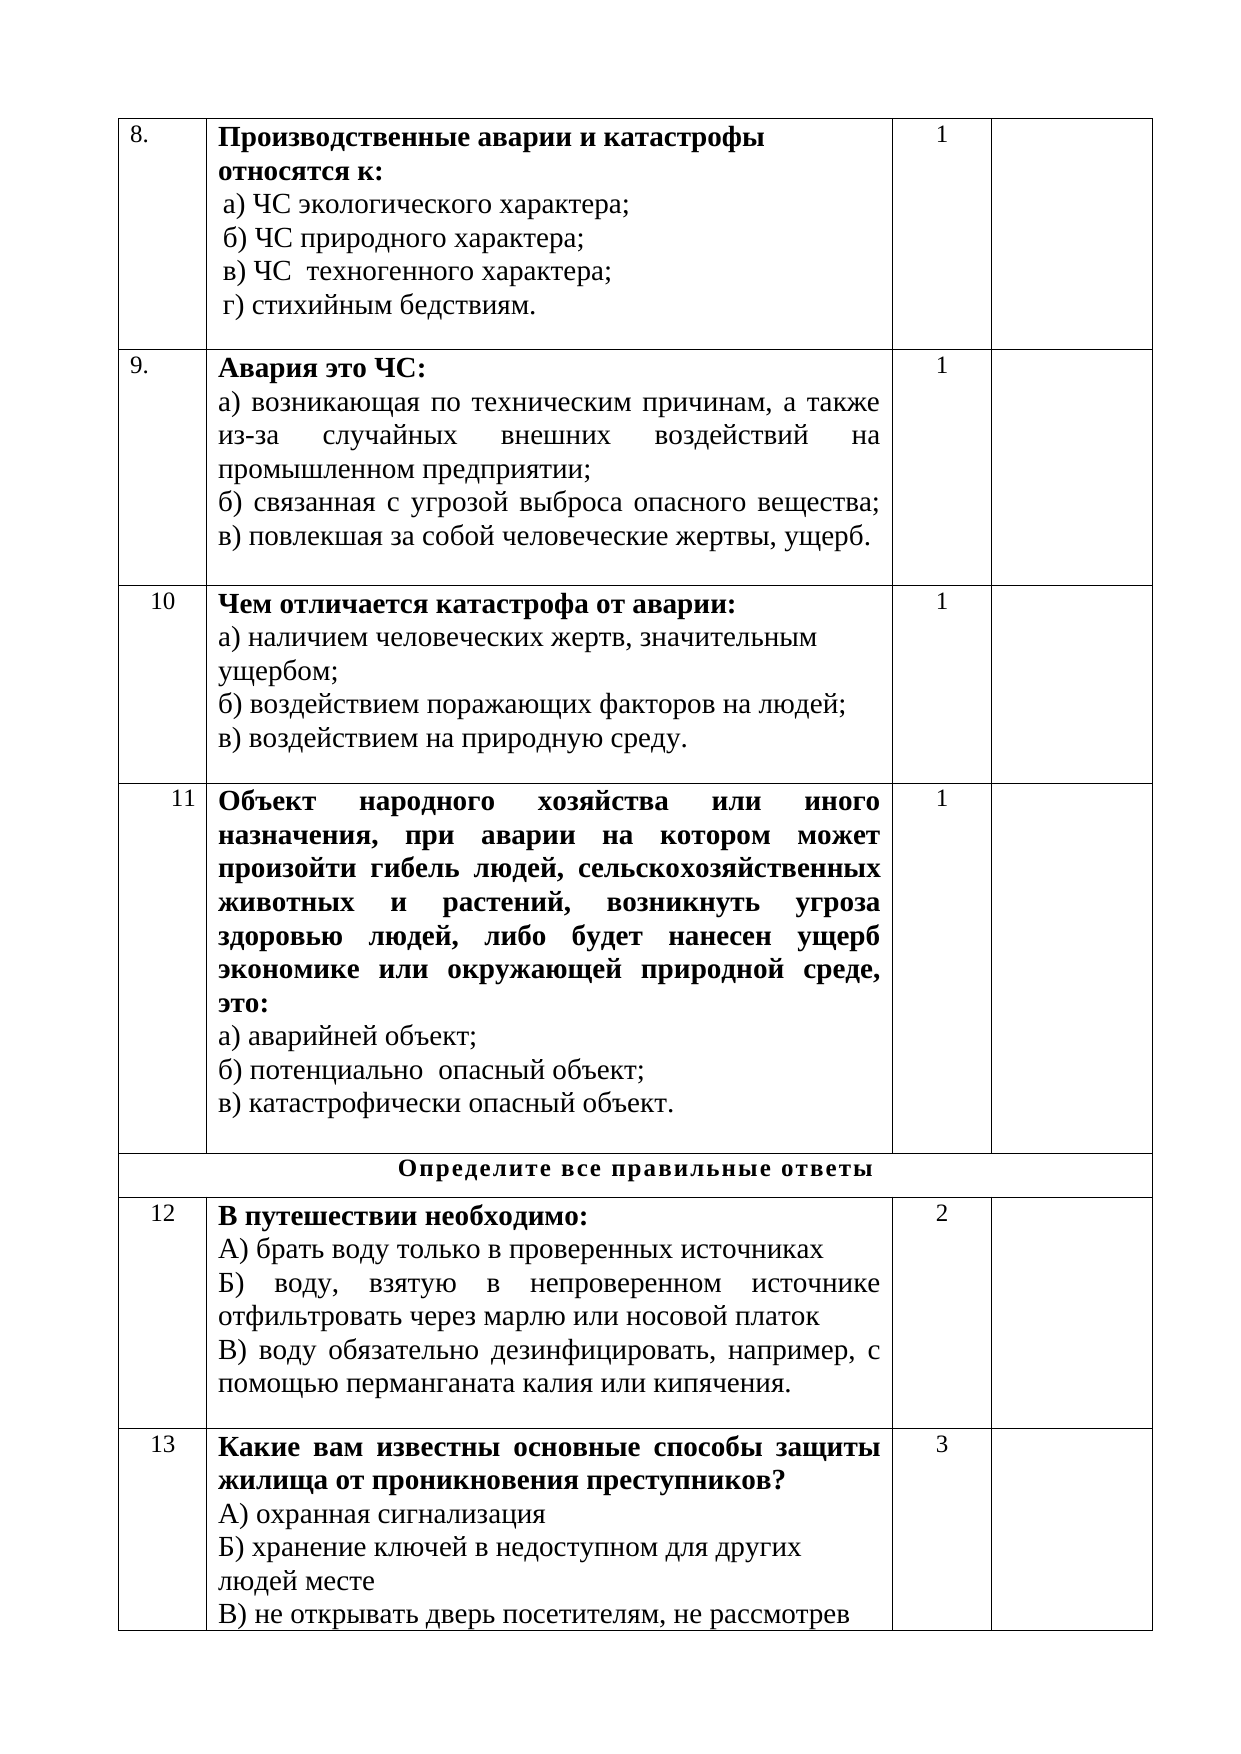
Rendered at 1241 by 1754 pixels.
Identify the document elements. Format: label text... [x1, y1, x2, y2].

table_cell Чем отличается катастрофа от аварии: а) наличием человеческих жертв, значительным ущербом; б) воздействием поражающих факторов на людей; в) воздействием на природную среду. [207, 586, 892, 782]
table_cell [992, 1198, 1152, 1428]
table_cell 1 [893, 784, 991, 1152]
table_cell В путешествии необходимо: А) брать воду только в проверенных источниках Б) воду, взятую в непроверенном источнике отфильтровать через марлю или носовой платок В) воду обязательно дезинфицировать, например, с помощью перманганата калия или кипячения. [207, 1198, 892, 1428]
table_cell 12 [119, 1198, 206, 1428]
table_cell Определите все правильные ответы [119, 1154, 1152, 1197]
table_cell [119, 119, 206, 349]
table_cell 13 [119, 1429, 206, 1630]
table_cell 1 [893, 350, 991, 585]
table_cell 10 [119, 586, 206, 782]
table_cell [119, 350, 206, 585]
table_cell Авария это ЧС: а) возникающая по техническим причинам, а также из-за случайных внешних воздействий на промышленном предприятии; б) связанная с угрозой выброса опасного вещества; в) повлекшая за собой человеческие жертвы, ущерб. [207, 350, 892, 585]
table_cell 1 [893, 119, 991, 349]
table_cell 11 [119, 784, 206, 1152]
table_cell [207, 1429, 892, 1630]
table_cell [992, 784, 1152, 1152]
table_cell 2 [893, 1198, 991, 1428]
table_cell [992, 119, 1152, 349]
table_cell [992, 586, 1152, 782]
table_cell 1 [893, 586, 991, 782]
table_cell [992, 1429, 1152, 1630]
table_cell 3 [893, 1429, 991, 1630]
table_cell Производственные аварии и катастрофы относятся к: а) ЧС экологического характера; б) ЧС природного характера; в) ЧС техногенного характера; г) стихийным бедствиям. [207, 119, 892, 349]
table_cell [992, 350, 1152, 585]
table_cell Объект народного хозяйства или иного назначения, при аварии на котором может произойти гибель людей, сельскохозяйственных животных и растений, возникнуть угроза здоровью людей, либо будет нанесен ущерб экономике или окружающей природной среде, это: а) аварийней объект; б) потенциально опасный объект; в) катастрофически опасный объект. [207, 784, 892, 1152]
